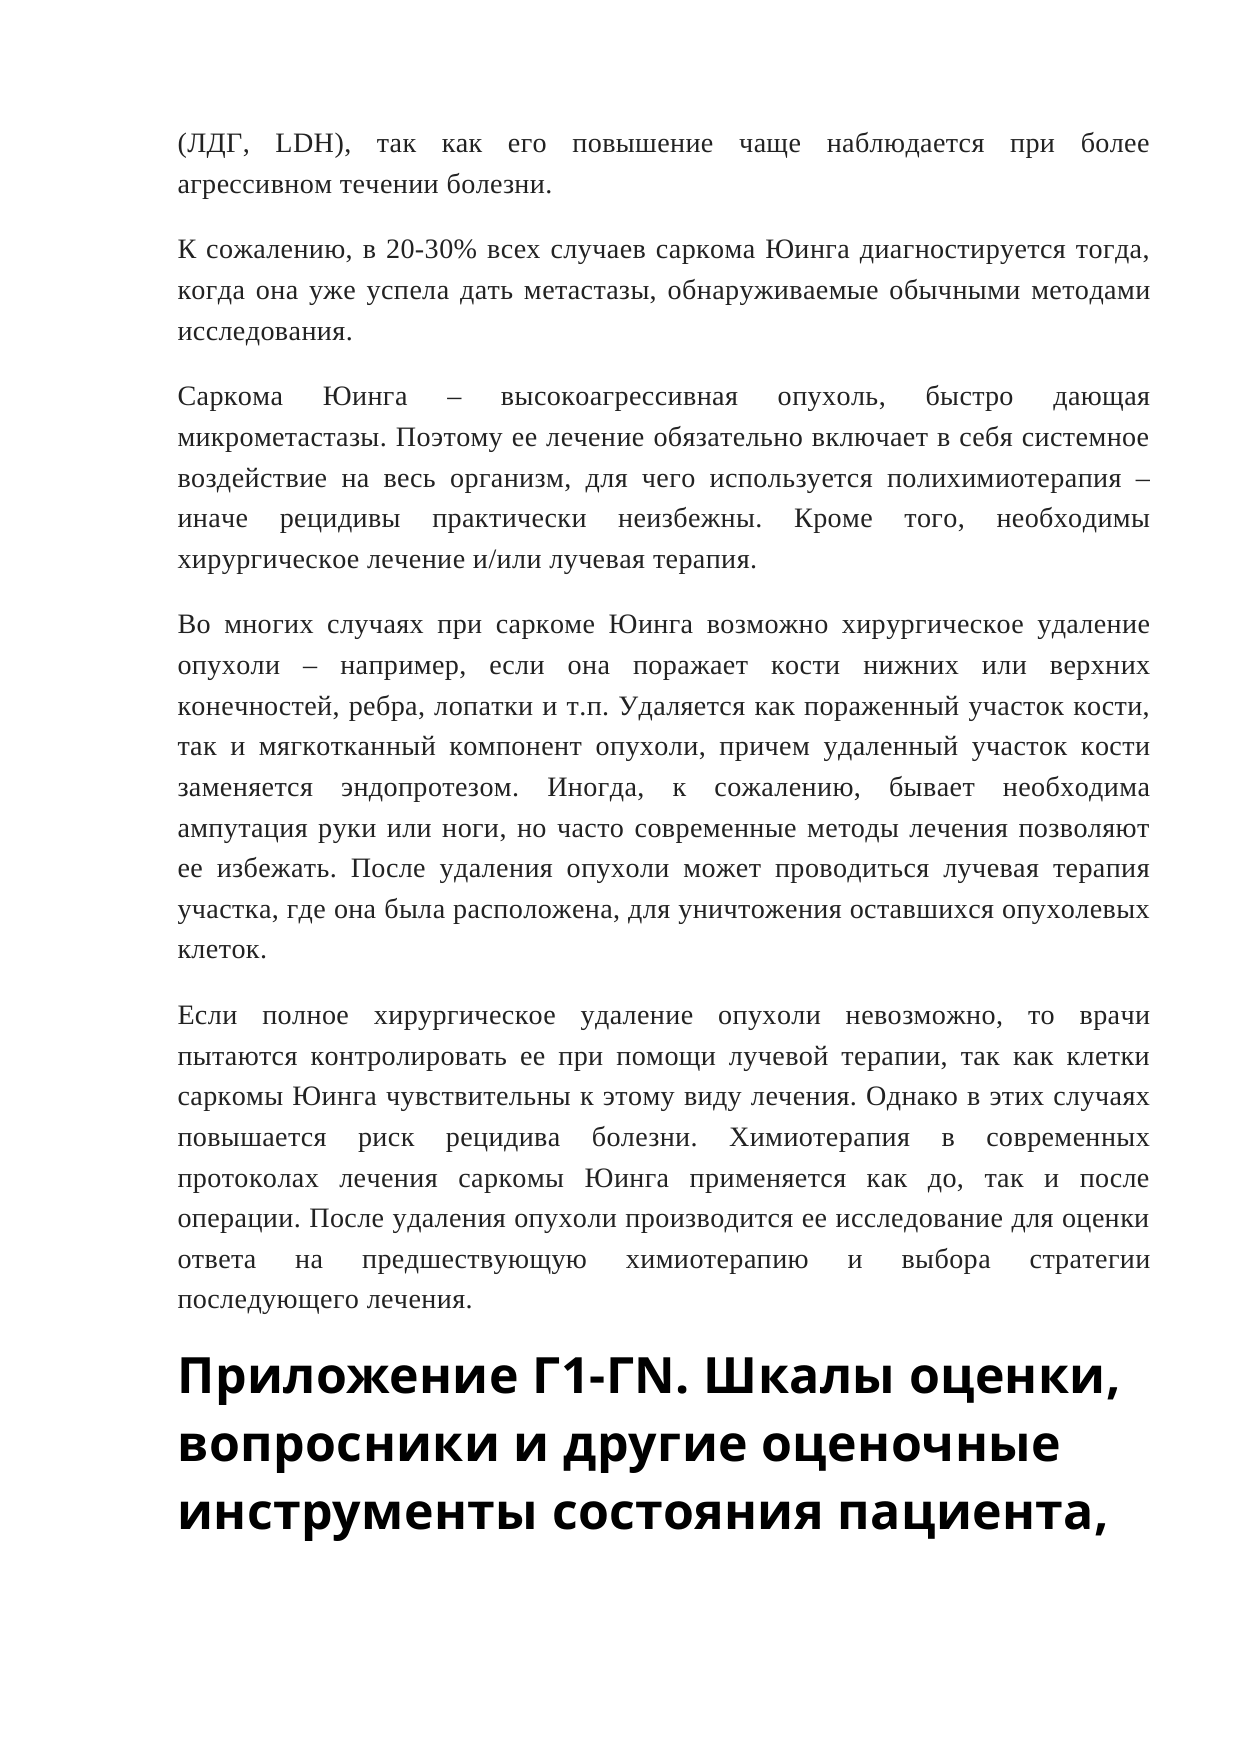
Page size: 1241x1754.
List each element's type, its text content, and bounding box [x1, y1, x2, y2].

text Если полное хирургическое удаление опухоли невозможно, то врачи пытаются контролировать ее при помощи лучевой терапии, так как клетки саркомы Юинга чувствительны к этому виду лечения. Однако в этих случаях повышается риск рецидива болезни. Химиотерапия в современных протоколах лечения саркомы Юинга применяется как до, так и после операции. После удаления опухоли производится ее исследование для оценки ответа на предшествующую химиотерапию и выбора стратегии последующего лечения. [177, 990, 1152, 1315]
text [177, 118, 1152, 199]
text К сожалению, в 20-30% всех случаев саркома Юинга диагностируется тогда, когда она уже успела дать метастазы, обнаруживаемые обычными методами исследования. [177, 224, 1152, 346]
text Саркома Юинга – высокоагрессивная опухоль, быстро дающая микрометастазы. Поэтому ее лечение обязательно включает в себя системное воздействие на весь организм, для чего используется полихимиотерапия – иначе рецидивы практически неизбежны. Кроме того, необходимы хирургическое лечение и/или лучевая терапия. [177, 371, 1152, 574]
text Во многих случаях при саркоме Юинга возможно хирургическое удаление опухоли – например, если она поражает кости нижних или верхних конечностей, ребра, лопатки и т.п. Удаляется как пораженный участок кости, так и мягкотканный компонент опухоли, причем удаленный участок кости заменяется эндопротезом. Иногда, к сожалению, бывает необходима ампутация руки или ноги, но часто современные методы лечения позволяют ее избежать. После удаления опухоли может проводиться лучевая терапия участка, где она была расположена, для уничтожения оставшихся опухолевых клеток. [177, 599, 1152, 965]
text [177, 1340, 1152, 1544]
